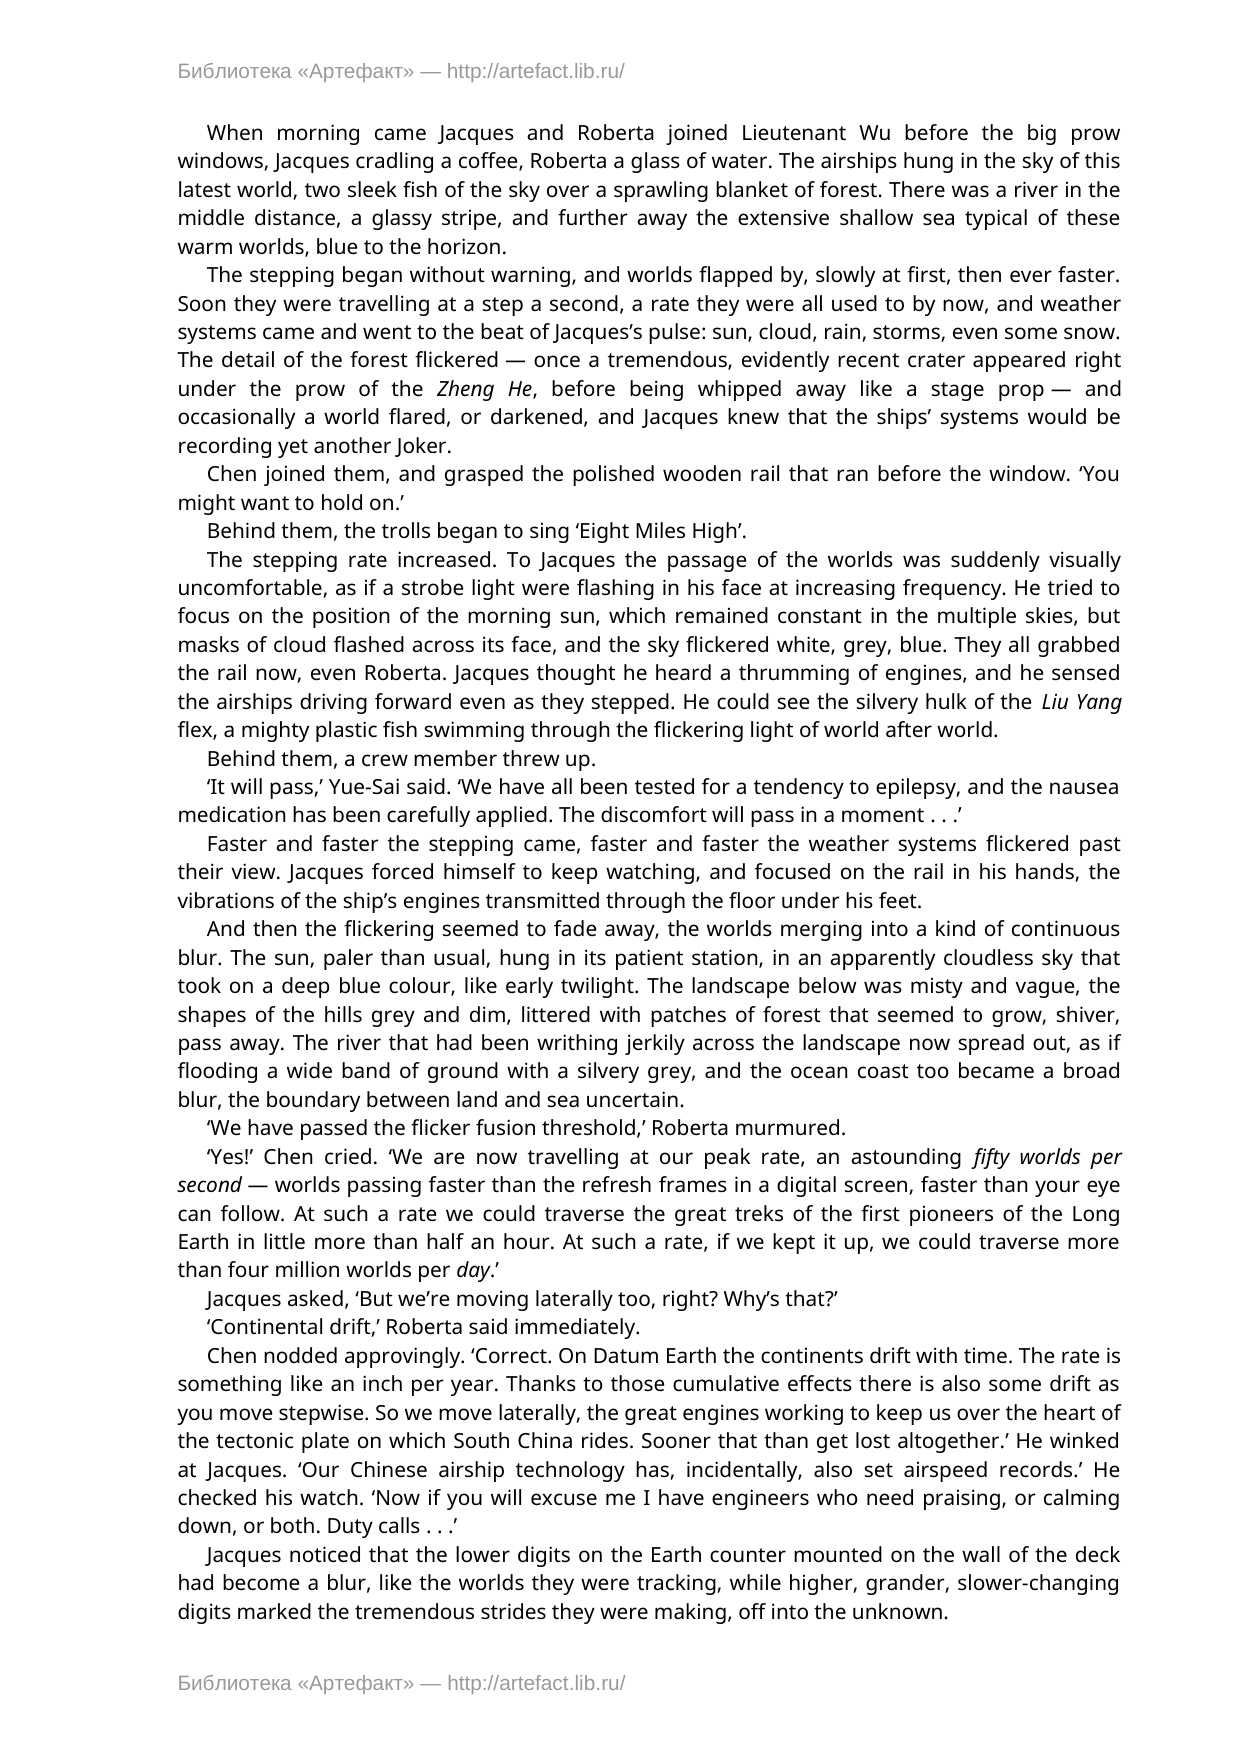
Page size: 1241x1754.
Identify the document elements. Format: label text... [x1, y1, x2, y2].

text Jacques noticed that the lower digits on the Earth counter mounted on the wall of the deck had become a blur, like the worlds they were tracking, while higher, grander, slower-changing digits marked the tremendous strides they were making, off into the unknown. [177, 1540, 1122, 1625]
text ‘Yes!’ Chen cried. ‘We are now travelling at our peak rate, an astounding fifty worlds per second — worlds passing faster than the refresh frames in a digital screen, faster than your eye can follow. At such a rate we could traverse the great treks of the first pioneers of the Long Earth in little more than half an hour. At such a rate, if we kept it up, we could traverse more than four million worlds per day.’ [177, 1142, 1122, 1284]
text Faster and faster the stepping came, faster and faster the weather systems flickered past their view. Jacques forced himself to keep watching, and focused on the rail in his hands, the vibrations of the ship’s engines transmitted through the floor under his feet. [177, 829, 1122, 914]
text And then the flickering seemed to fade away, the worlds merging into a kind of continuous blur. The sun, paler than usual, hung in its patient station, in an apparently cloudless sky that took on a deep blue colour, like early twilight. The landscape below was misty and vague, the shapes of the hills grey and dim, littered with patches of forest that seemed to grow, shiver, pass away. The river that had been writhing jerkily across the landscape now spread out, as if flooding a wide band of ground with a silvery grey, and the ocean coast too became a broad blur, the boundary between land and sea uncertain. [177, 914, 1122, 1113]
text The stepping began without warning, and worlds flapped by, slowly at first, then ever faster. Soon they were travelling at a step a second, a rate they were all used to by now, and weather systems came and went to the beat of Jacques’s pulse: sun, cloud, rain, storms, even some snow. The detail of the forest flickered — once a tremendous, evidently recent crater appeared right under the prow of the Zheng He, before being whipped away like a stage prop — and occasionally a world flared, or darkened, and Jacques knew that the ships’ systems would be recording yet another Joker. [177, 260, 1122, 459]
text Behind them, the trolls began to sing ‘Eight Miles High’. [177, 516, 1122, 545]
text When morning came Jacques and Roberta joined Lieutenant Wu before the big prow windows, Jacques cradling a coffee, Roberta a glass of water. The airships hung in the sky of this latest world, two sleek fish of the sky over a sprawling blanket of forest. There was a river in the middle distance, a glassy stripe, and further away the extensive shallow sea typical of these warm worlds, blue to the horizon. [177, 118, 1122, 260]
text ‘Continental drift,’ Roberta said immediately. [177, 1312, 1122, 1341]
text Jacques asked, ‘But we’re moving laterally too, right? Why’s that?’ [177, 1284, 1122, 1312]
text Chen nodded approvingly. ‘Correct. On Datum Earth the continents drift with time. The rate is something like an inch per year. Thanks to those cumulative effects there is also some drift as you move stepwise. So we move laterally, the great engines working to keep us over the heart of the tectonic plate on which South China rides. Sooner that than get lost altogether.’ He winked at Jacques. ‘Our Chinese airship technology has, incidentally, also set airspeed records.’ He checked his watch. ‘Now if you will excuse me I have engineers who need praising, or calming down, or both. Duty calls . . .’ [177, 1341, 1122, 1540]
text ‘We have passed the flicker fusion threshold,’ Roberta murmured. [177, 1113, 1122, 1142]
text Chen joined them, and grasped the polished wooden rail that ran before the window. ‘You might want to hold on.’ [177, 459, 1122, 516]
text ‘It will pass,’ Yue-Sai said. ‘We have all been tested for a tendency to epilepsy, and the nausea medication has been carefully applied. The discomfort will pass in a moment . . .’ [177, 772, 1122, 829]
text The stepping rate increased. To Jacques the passage of the worlds was suddenly visually uncomfortable, as if a strobe light were flashing in his face at increasing frequency. He tried to focus on the position of the morning sun, which remained constant in the multiple skies, but masks of cloud flashed across its face, and the sky flickered white, grey, blue. They all grabbed the rail now, even Roberta. Jacques thought he heard a thrumming of engines, and he sensed the airships driving forward even as they stepped. He could see the silvery hulk of the Liu Yang flex, a mighty plastic fish swimming through the flickering light of world after world. [177, 545, 1122, 744]
text Behind them, a crew member threw up. [177, 744, 1122, 772]
